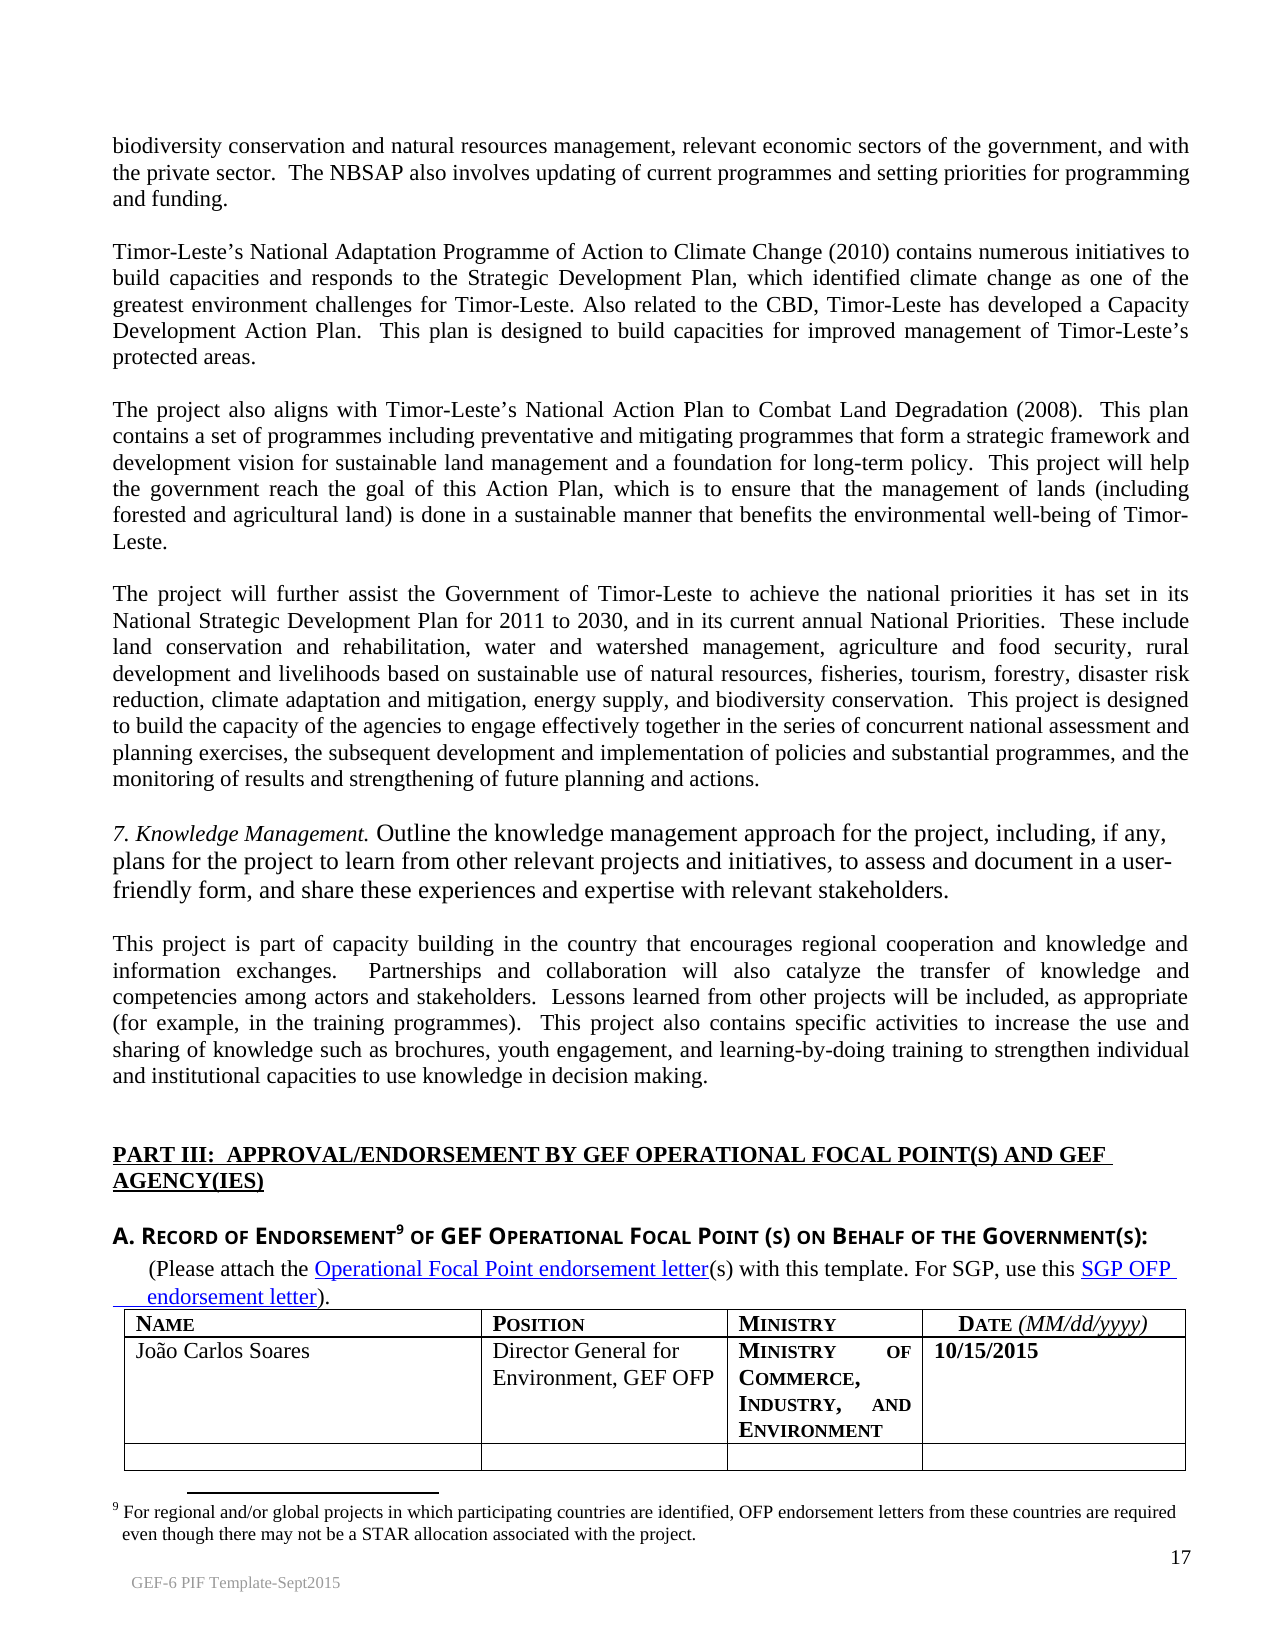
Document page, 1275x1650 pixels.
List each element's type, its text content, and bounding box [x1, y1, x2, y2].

text part iii: approval/endorsement by gef operational focal point(s) and GEF agency(ies) [112, 1141, 1191, 1194]
table_header Ministry [728, 1310, 922, 1336]
table_cell [923, 1444, 1185, 1470]
table_cell [482, 1444, 727, 1470]
table_cell [125, 1444, 481, 1470]
text The project also aligns with Timor-Leste’s National Action Plan to Combat Land Degradation (2008). This plan contains a set of programmes including preventative and mitigating programmes that form a strategic framework and development vision for sustainable land management and a foundation for long-term policy. This project will help the government reach the goal of this Action Plan, which is to ensure that the management of lands (including forested and agricultural land) is done in a sustainable manner that benefits the environmental well-being of Timor-Leste. [112, 396, 1191, 554]
text The project will further assist the Government of Timor-Leste to achieve the national priorities it has set in its National Strategic Development Plan for 2011 to 2030, and in its current annual National Priorities. These include land conservation and rehabilitation, water and watershed management, agriculture and food security, rural development and livelihoods based on sustainable use of natural resources, fisheries, tourism, forestry, disaster risk reduction, climate adaptation and mitigation, energy supply, and biodiversity conservation. This project is designed to build the capacity of the agencies to engage effectively together in the series of concurrent national assessment and planning exercises, the subsequent development and implementation of policies and substantial programmes, and the monitoring of results and strengthening of future planning and actions. [112, 581, 1191, 791]
text 7. Knowledge Management. Outline the knowledge management approach for the project, including, if any, plans for the project to learn from other relevant projects and initiatives, to assess and document in a user-friendly form, and share these experiences and expertise with relevant stakeholders. [112, 818, 1191, 904]
table_cell Ministry of Commerce, Industry, and Environment [728, 1338, 922, 1443]
table_header Position [482, 1310, 727, 1336]
table_cell João Carlos Soares [125, 1338, 481, 1443]
table_cell Director General for Environment, GEF OFP [482, 1338, 727, 1443]
table_cell [728, 1444, 922, 1470]
subtitle A. Record of Endorsement of GEF Operational Focal Point (s) on Behalf of the Government(s): (Please attach the Operational Focal Point endorsement letter(s) with this template. For SGP, use this SGP OFP endorsement letter). [112, 1220, 1191, 1309]
table_header Name [125, 1310, 481, 1336]
table_header Date (MM/dd/yyyy) [923, 1310, 1185, 1336]
text Timor-Leste’s National Adaptation Programme of Action to Climate Change (2010) contains numerous initiatives to build capacities and responds to the Strategic Development Plan, which identified climate change as one of the greatest environment challenges for Timor-Leste. Also related to the CBD, Timor-Leste has developed a Capacity Development Action Plan. This plan is designed to build capacities for improved management of Timor-Leste’s protected areas. [112, 238, 1191, 370]
text This project is part of capacity building in the country that encourages regional cooperation and knowledge and information exchanges. Partnerships and collaboration will also catalyze the transfer of knowledge and competencies among actors and stakeholders. Lessons learned from other projects will be included, as appropriate (for example, in the training programmes). This project also contains specific activities to increase the use and sharing of knowledge such as brochures, youth engagement, and learning-by-doing training to strengthen individual and institutional capacities to use knowledge in decision making. [112, 930, 1191, 1088]
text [112, 132, 1191, 212]
table_cell 10/15/2015 [923, 1338, 1185, 1443]
